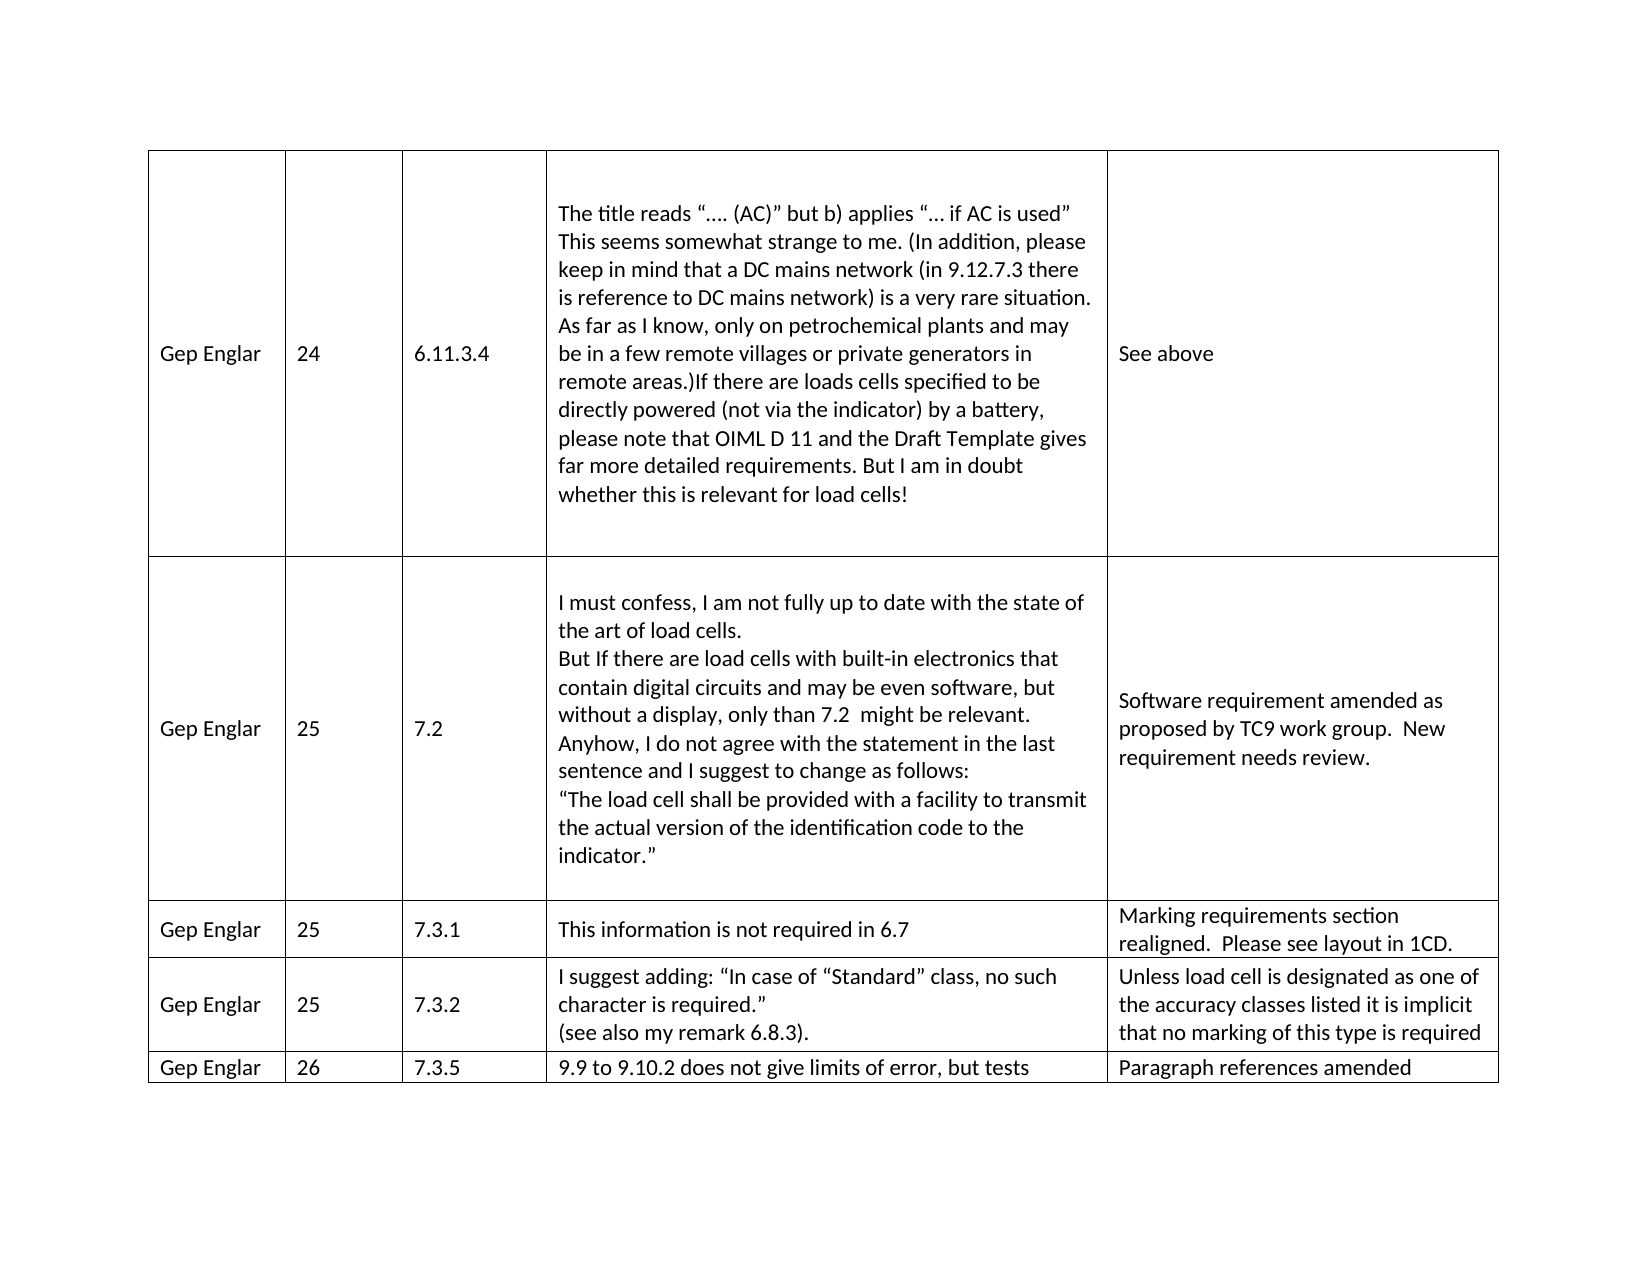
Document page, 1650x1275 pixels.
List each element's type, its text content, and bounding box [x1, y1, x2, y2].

table_cell Gep Englar [149, 151, 285, 556]
table_cell Paragraph references amended [1108, 1052, 1498, 1082]
table_cell Software requirement amended as proposed by TC9 work group. New requirement needs review. [1108, 557, 1498, 900]
table_cell 9.9 to 9.10.2 does not give limits of error, but tests [547, 1052, 1107, 1082]
table_cell 7.3.2 [403, 958, 546, 1051]
table_cell 25 [286, 958, 402, 1051]
table_cell I suggest adding: “In case of “Standard” class, no such character is required.” (see also my remark 6.8.3). [547, 958, 1107, 1051]
table_cell 26 [286, 1052, 402, 1082]
table_cell Unless load cell is designated as one of the accuracy classes listed it is implicit that no marking of this type is required [1108, 958, 1498, 1051]
table_cell 7.3.5 [403, 1052, 546, 1082]
table_cell 25 [286, 557, 402, 900]
table_cell The title reads “…. (AC)” but b) applies “… if AC is used” This seems somewhat strange to me. (In addition, please keep in mind that a DC mains network (in 9.12.7.3 there is reference to DC mains network) is a very rare situation. As far as I know, only on petrochemical plants and may be in a few remote villages or private generators in remote areas.)If there are loads cells specified to be directly powered (not via the indicator) by a battery, please note that OIML D 11 and the Draft Template gives far more detailed requirements. But I am in doubt whether this is relevant for load cells! [547, 151, 1107, 556]
table_cell See above [1108, 151, 1498, 556]
table_cell 7.2 [403, 557, 546, 900]
table_cell 7.3.1 [403, 901, 546, 957]
table_cell 25 [286, 901, 402, 957]
table_cell Gep Englar [149, 557, 285, 900]
table_cell Gep Englar [149, 958, 285, 1051]
table_cell Gep Englar [149, 901, 285, 957]
table_cell 24 [286, 151, 402, 556]
table_cell Gep Englar [149, 1052, 285, 1082]
table_cell I must confess, I am not fully up to date with the state of the art of load cells. But If there are load cells with built-in electronics that contain digital circuits and may be even software, but without a display, only than 7.2 might be relevant. Anyhow, I do not agree with the statement in the last sentence and I suggest to change as follows: “The load cell shall be provided with a facility to transmit the actual version of the identification code to the indicator.” [547, 557, 1107, 900]
table_cell 6.11.3.4 [403, 151, 546, 556]
table_cell Marking requirements section realigned. Please see layout in 1CD. [1108, 901, 1498, 957]
table_cell This information is not required in 6.7 [547, 901, 1107, 957]
